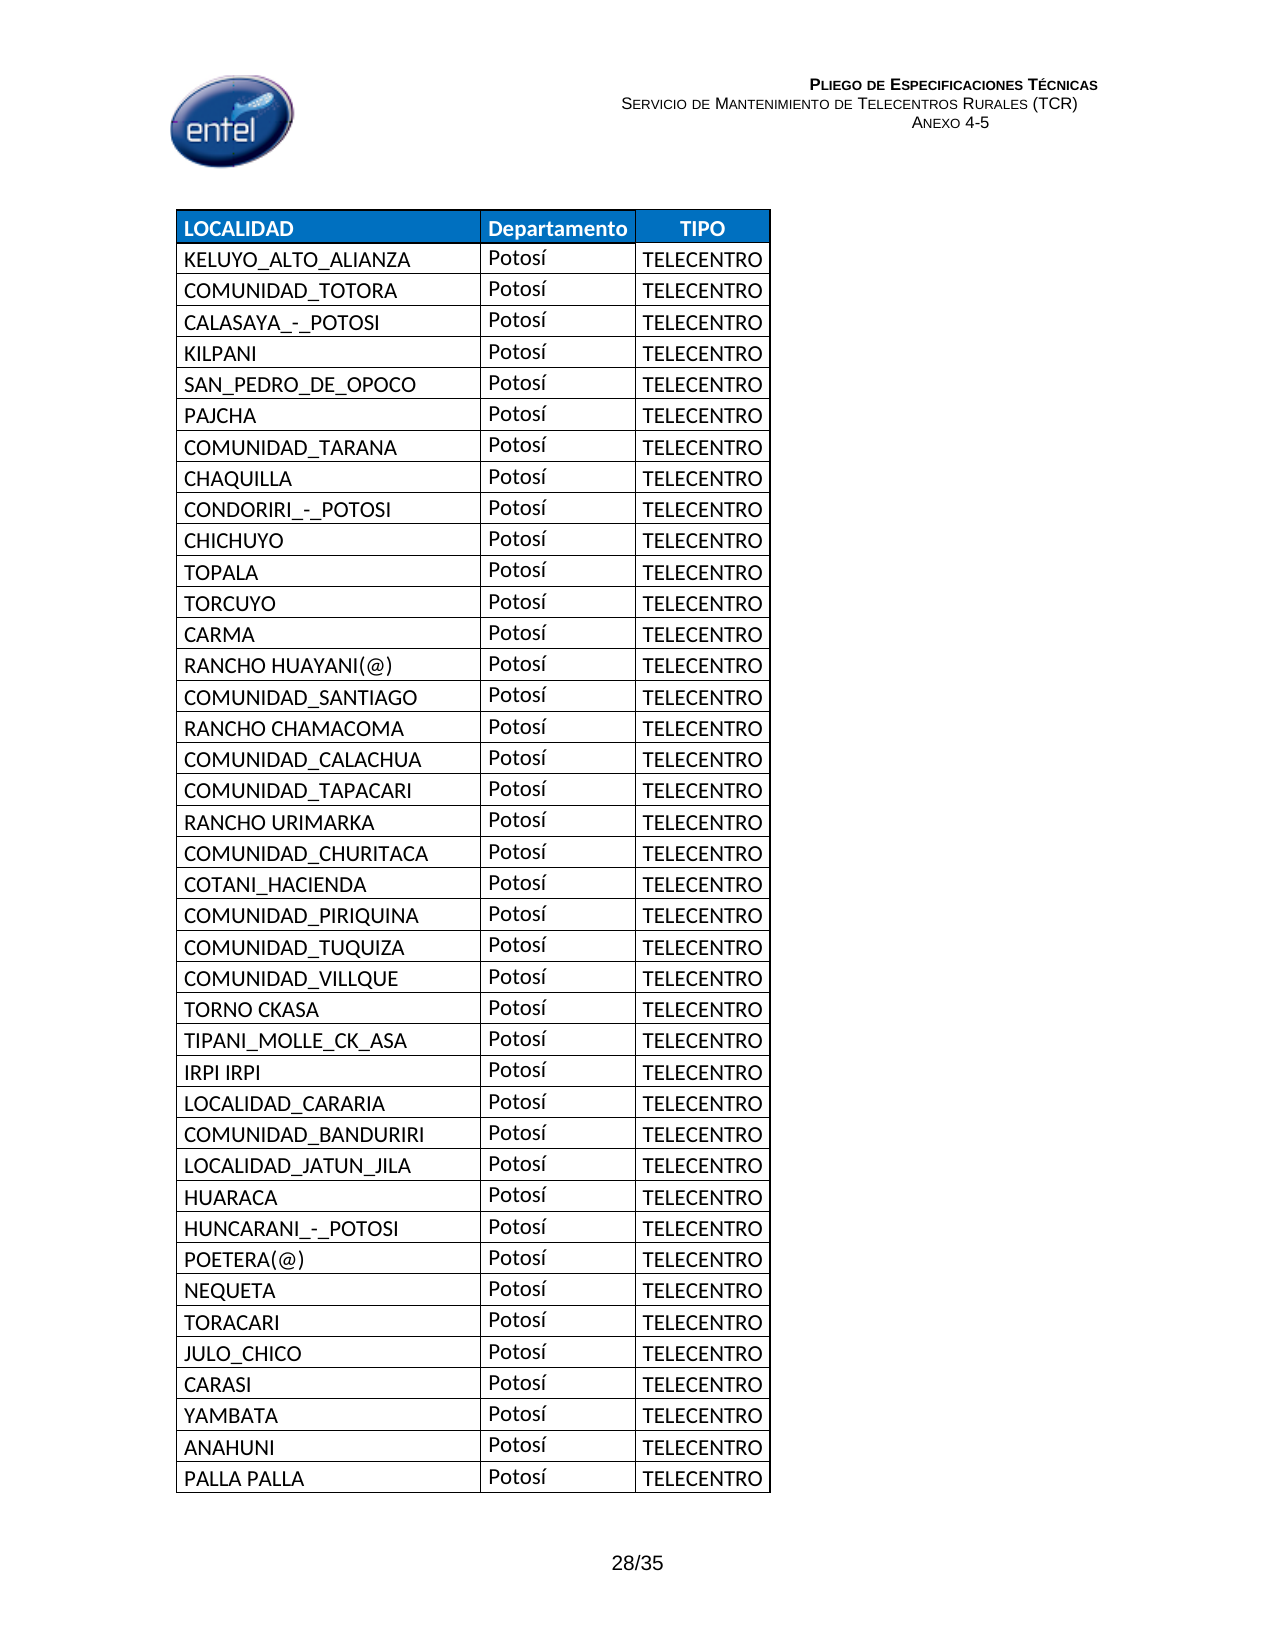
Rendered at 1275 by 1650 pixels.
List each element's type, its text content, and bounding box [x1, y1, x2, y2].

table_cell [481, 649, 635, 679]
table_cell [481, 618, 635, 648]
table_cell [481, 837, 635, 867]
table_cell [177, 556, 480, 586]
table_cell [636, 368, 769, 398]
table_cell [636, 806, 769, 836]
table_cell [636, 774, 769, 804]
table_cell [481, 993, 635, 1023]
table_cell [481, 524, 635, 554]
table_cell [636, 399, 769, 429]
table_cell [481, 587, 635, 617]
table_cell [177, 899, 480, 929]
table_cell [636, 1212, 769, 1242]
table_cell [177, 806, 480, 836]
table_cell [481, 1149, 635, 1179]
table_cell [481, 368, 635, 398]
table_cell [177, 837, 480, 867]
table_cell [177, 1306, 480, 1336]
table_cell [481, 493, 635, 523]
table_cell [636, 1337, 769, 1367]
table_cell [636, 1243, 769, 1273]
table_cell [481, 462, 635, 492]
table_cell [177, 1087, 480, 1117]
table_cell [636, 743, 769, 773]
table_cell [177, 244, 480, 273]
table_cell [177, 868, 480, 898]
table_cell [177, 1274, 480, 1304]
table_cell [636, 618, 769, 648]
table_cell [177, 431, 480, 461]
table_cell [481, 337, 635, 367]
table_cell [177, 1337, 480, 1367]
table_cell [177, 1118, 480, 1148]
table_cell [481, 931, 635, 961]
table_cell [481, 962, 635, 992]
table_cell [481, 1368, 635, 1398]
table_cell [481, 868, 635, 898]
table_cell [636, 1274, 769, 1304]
table_header LOCALIDAD [177, 211, 480, 242]
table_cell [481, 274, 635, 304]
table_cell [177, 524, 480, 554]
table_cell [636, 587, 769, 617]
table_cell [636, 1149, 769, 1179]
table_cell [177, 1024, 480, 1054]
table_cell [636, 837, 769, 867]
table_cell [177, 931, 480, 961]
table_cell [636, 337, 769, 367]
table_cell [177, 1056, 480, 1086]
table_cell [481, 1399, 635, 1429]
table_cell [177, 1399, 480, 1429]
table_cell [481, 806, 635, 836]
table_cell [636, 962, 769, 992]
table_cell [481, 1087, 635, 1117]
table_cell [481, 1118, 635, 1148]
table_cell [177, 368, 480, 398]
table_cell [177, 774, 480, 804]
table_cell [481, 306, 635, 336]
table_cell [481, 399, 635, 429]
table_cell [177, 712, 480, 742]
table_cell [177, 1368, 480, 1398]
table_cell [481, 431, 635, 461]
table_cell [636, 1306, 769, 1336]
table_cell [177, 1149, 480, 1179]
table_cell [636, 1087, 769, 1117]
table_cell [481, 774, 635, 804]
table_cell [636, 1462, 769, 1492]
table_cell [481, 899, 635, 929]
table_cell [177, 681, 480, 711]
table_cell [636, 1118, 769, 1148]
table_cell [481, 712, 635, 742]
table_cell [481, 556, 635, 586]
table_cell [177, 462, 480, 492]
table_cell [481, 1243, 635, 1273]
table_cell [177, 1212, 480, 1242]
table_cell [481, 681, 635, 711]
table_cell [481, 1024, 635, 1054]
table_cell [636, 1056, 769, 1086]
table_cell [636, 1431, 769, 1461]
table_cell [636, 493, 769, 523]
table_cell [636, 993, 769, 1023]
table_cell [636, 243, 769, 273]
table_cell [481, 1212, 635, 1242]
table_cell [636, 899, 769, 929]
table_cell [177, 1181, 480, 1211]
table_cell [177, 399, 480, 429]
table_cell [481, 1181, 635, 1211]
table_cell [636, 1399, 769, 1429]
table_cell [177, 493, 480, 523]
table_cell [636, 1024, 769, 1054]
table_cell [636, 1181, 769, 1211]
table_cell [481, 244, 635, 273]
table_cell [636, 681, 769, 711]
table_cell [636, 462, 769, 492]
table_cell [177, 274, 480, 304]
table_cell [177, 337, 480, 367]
table_header TIPO [636, 210, 769, 242]
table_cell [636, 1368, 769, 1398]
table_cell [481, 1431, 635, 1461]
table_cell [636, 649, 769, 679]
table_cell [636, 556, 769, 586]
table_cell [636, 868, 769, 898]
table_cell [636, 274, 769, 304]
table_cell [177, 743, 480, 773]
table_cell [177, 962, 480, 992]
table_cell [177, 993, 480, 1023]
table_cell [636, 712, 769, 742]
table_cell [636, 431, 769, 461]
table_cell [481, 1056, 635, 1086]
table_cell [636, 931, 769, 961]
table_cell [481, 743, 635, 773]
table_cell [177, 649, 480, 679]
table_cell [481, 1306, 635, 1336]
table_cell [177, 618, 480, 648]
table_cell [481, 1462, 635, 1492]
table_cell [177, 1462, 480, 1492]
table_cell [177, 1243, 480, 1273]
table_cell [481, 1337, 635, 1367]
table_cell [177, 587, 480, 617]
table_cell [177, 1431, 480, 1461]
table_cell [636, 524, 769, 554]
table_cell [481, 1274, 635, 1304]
picture [170, 75, 296, 172]
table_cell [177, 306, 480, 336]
table_header Departamento [481, 211, 635, 242]
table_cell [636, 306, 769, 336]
